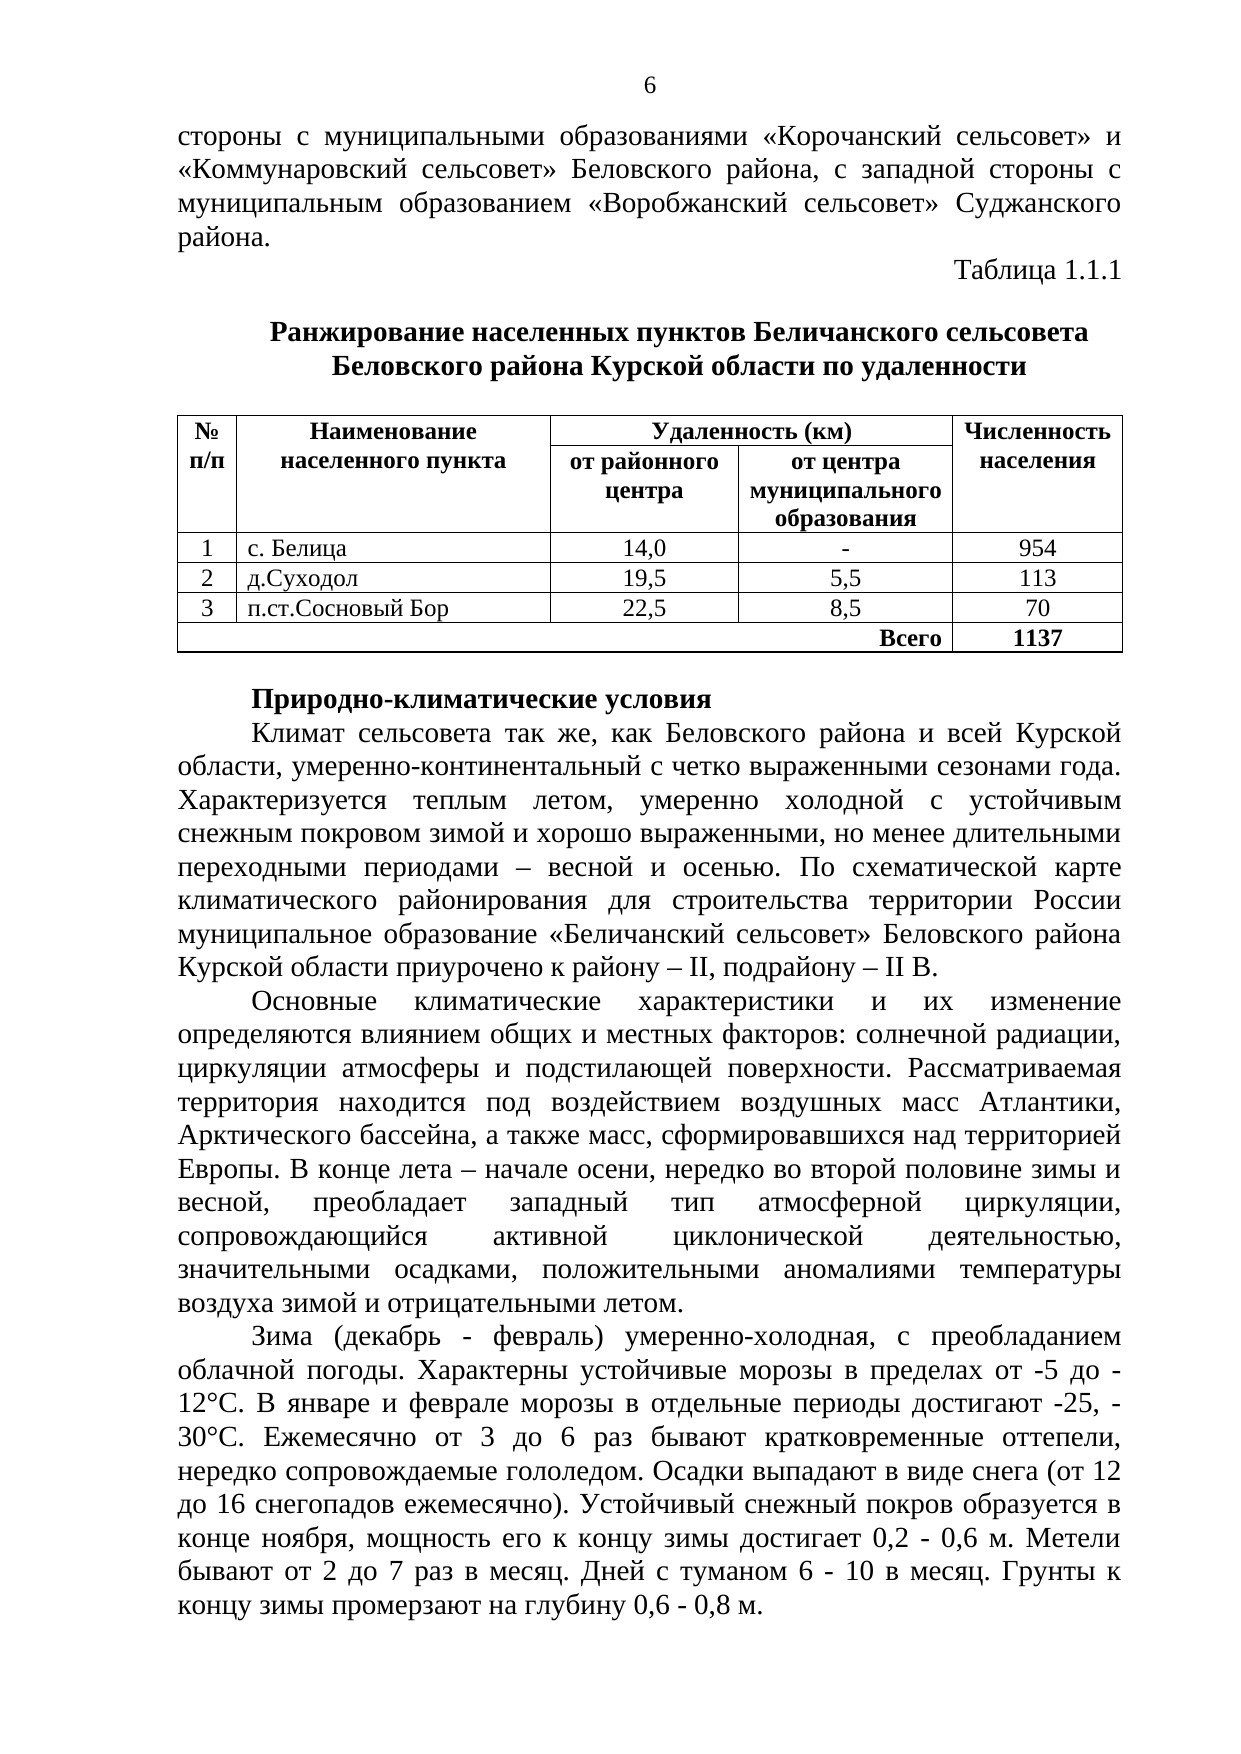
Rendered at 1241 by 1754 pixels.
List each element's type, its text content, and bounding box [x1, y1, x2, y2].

table_cell - [739, 533, 952, 562]
table_cell от центра муниципального образования [739, 446, 952, 532]
table_cell 70 [953, 593, 1122, 622]
table_cell от районного центра [551, 446, 738, 532]
table_cell 3 [178, 593, 236, 622]
table_cell 1 [178, 533, 236, 562]
text Таблица 1.1.1 [177, 252, 1122, 286]
table_header Численность населения [953, 416, 1122, 532]
table_cell 14,0 [551, 533, 738, 562]
table_cell 113 [953, 563, 1122, 592]
table_header № п/п [178, 416, 236, 532]
table_cell 954 [953, 533, 1122, 562]
table_cell 5,5 [739, 563, 952, 592]
table_cell п.ст.Сосновый Бор [237, 593, 550, 622]
table_cell д.Суходол [237, 563, 550, 592]
table_cell 22,5 [551, 593, 738, 622]
text Беловского района Курской области по удаленности [177, 348, 1181, 382]
table_cell 8,5 [739, 593, 952, 622]
text Ранжирование населенных пунктов Беличанского сельсовета [177, 314, 1181, 348]
table_header Удаленность (км) [551, 416, 952, 445]
text Основные климатические характеристики и их изменение определяются влиянием общих и местных факторов: солнечной радиации, циркуляции атмосферы и подстилающей поверхности. Рассматриваемая территория находится под воздействием воздушных масс Атлантики, Арктического бассейна, а также масс, сформировавшихся над территорией Европы. В конце лета – начале осени, нередко во второй половине зимы и весной, преобладает западный тип атмосферной циркуляции, сопровождающийся активной циклонической деятельностью, значительными осадками, положительными аномалиями температуры воздуха зимой и отрицательными летом. [177, 983, 1122, 1318]
text Климат сельсовета так же, как Беловского района и всей Курской области, умеренно-континентальный с четко выраженными сезонами года. Характеризуется теплым летом, умеренно холодной с устойчивым снежным покровом зимой и хорошо выраженными, но менее длительными переходными периодами – весной и осенью. По схематической карте климатического районирования для строительства территории России муниципальное образование «Беличанский сельсовет» Беловского района Курской области приурочено к району – II, подрайону – II В. [177, 715, 1122, 983]
text Зима (декабрь - февраль) умеренно-холодная, с преобладанием облачной погоды. Характерны устойчивые морозы в пределах от -5 до -12°С. В январе и феврале морозы в отдельные периоды достигают -25, -30°С. Ежемесячно от 3 до 6 раз бывают кратковременные оттепели, нередко сопровождаемые гололедом. Осадки выпадают в виде снега (от 12 до 16 снегопадов ежемесячно). Устойчивый снежный покров образуется в конце ноября, мощность его к концу зимы достигает 0,2 - . Метели бывают от 2 до 7 раз в месяц. Дней с туманом 6 - 10 в месяц. Грунты к концу зимы промерзают на глубину 0,6 - . [177, 1318, 1122, 1620]
table_cell 1137 [953, 623, 1122, 651]
text Природно-климатические условия [177, 681, 1181, 715]
table_cell 2 [178, 563, 236, 592]
table_cell с. Белица [271, 533, 550, 562]
table_header Наименование населенного пункта [237, 416, 550, 532]
table_cell Всего [178, 623, 952, 651]
table_cell 19,5 [551, 563, 738, 592]
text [177, 118, 1122, 252]
